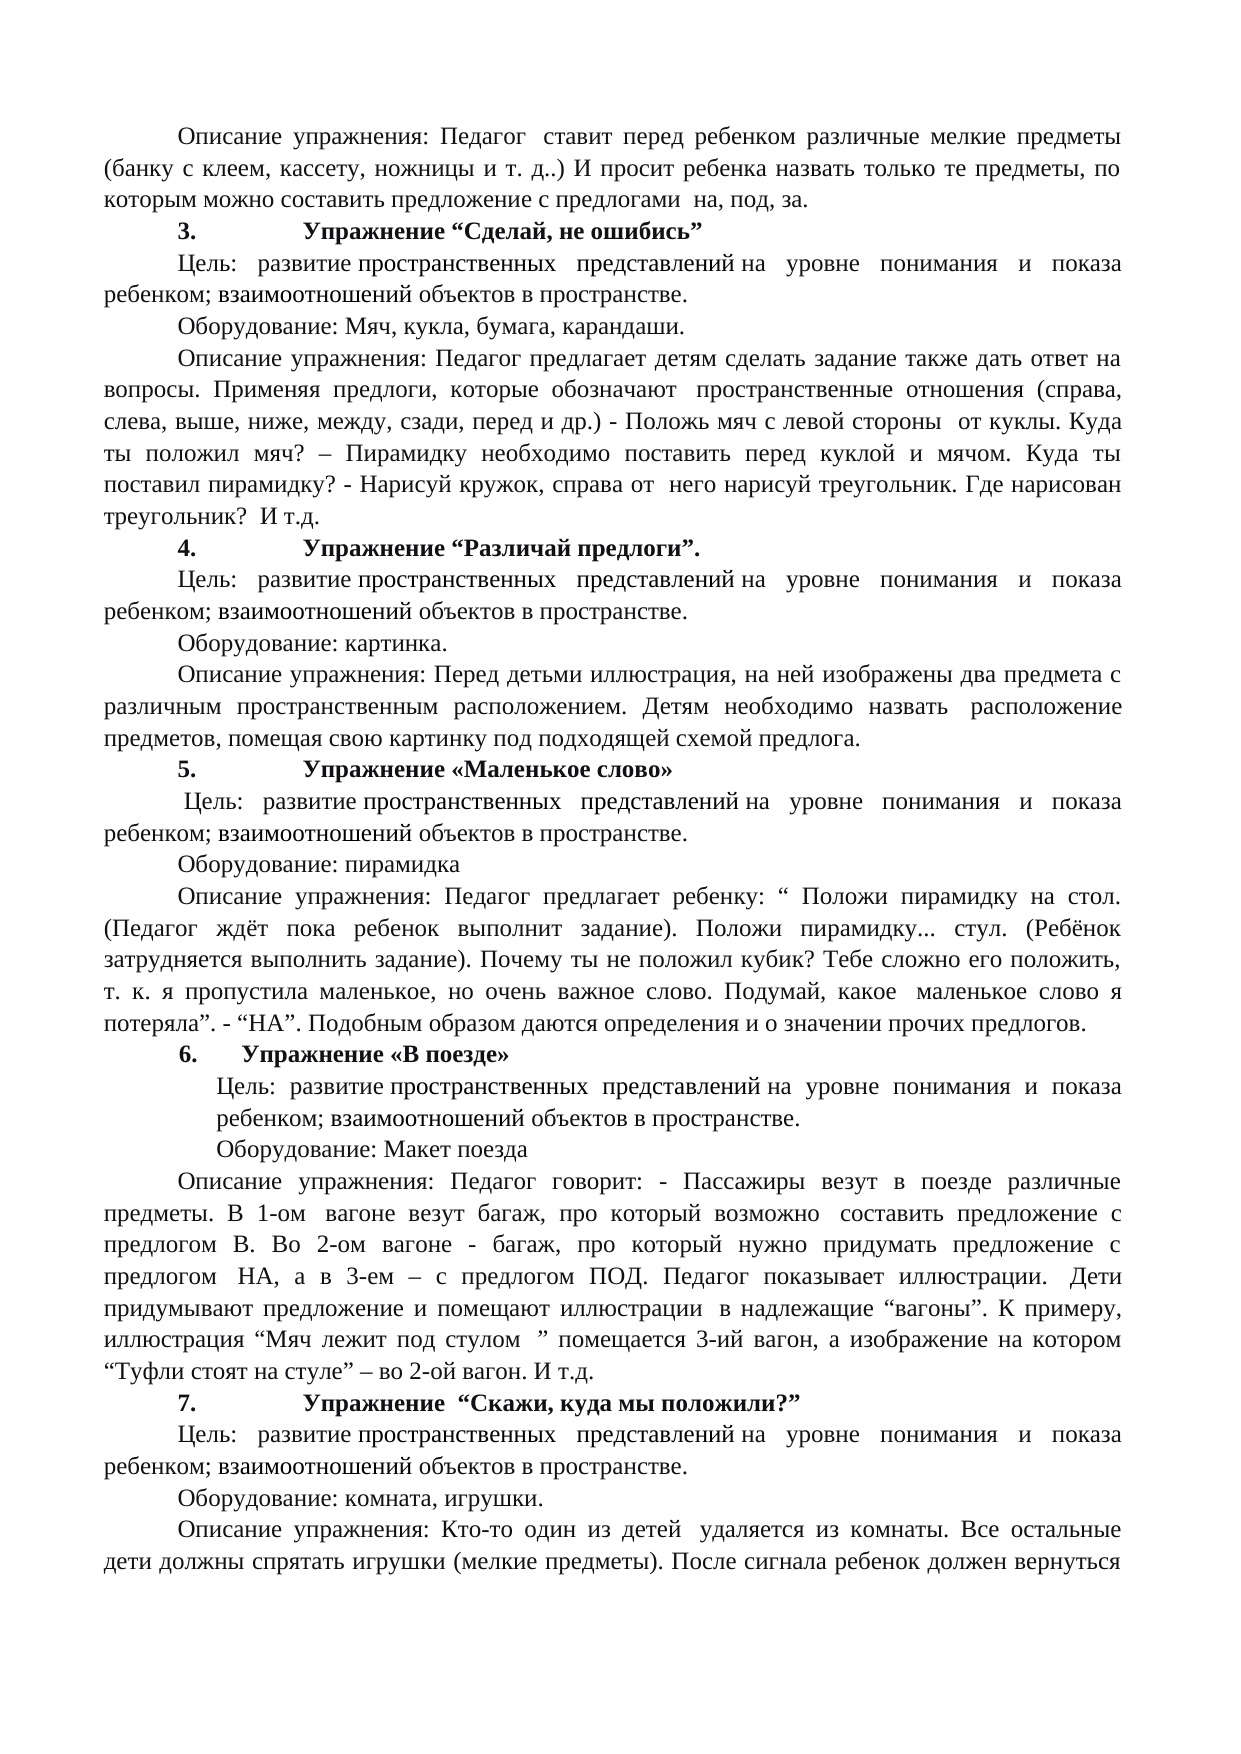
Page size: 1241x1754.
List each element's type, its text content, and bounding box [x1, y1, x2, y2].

text Описание упражнения: Педагог ставит перед ребенком различные мелкие предметы (банку с клеем, кассету, ножницы и т. д..) И просит ребенка назвать только те предметы, по которым можно составить предложение с предлогами на, под, за. [103, 118, 1122, 213]
text Цель: развитие пространственных представлений на уровне понимания и показа ребенком; взаимоотношений объектов в пространстве. [216, 1068, 1122, 1131]
text Описание упражнения: Педагог предлагает детям сделать задание также дать ответ на вопросы. Применяя предлоги, которые обозначают пространственные отношения (справа, слева, выше, ниже, между, сзади, перед и др.) - Положь мяч с левой стороны от куклы. Куда ты положил мяч? – Пирамидку необходимо поставить перед куклой и мячом. Куда ты поставил пирамидку? - Нарисуй кружок, справа от него нарисуй треугольник. Где нарисован треугольник? И т.д. [103, 340, 1122, 530]
text 3. Упражнение “Сделай, не ошибись” [103, 213, 1122, 245]
text Оборудование: картинка. [103, 625, 1122, 656]
text Цель: развитие пространственных представлений на уровне понимания и показа ребенком; взаимоотношений объектов в пространстве. [103, 245, 1122, 308]
text Цель: развитие пространственных представлений на уровне понимания и показа ребенком; взаимоотношений объектов в пространстве. [103, 1416, 1122, 1480]
text Оборудование: пирамидка [103, 846, 1122, 878]
text 4. Упражнение “Различай предлоги”. [103, 530, 1122, 561]
text 6. Упражнение «В поезде» [178, 1036, 1122, 1068]
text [103, 1511, 1122, 1575]
text 7. Упражнение “Скажи, куда мы положили?” [103, 1385, 1122, 1416]
text Описание упражнения: Перед детьми иллюстрация, на ней изображены два предмета с различным пространственным расположением. Детям необходимо назвать расположение предметов, помещая свою картинку под подходящей схемой предлога. [103, 656, 1122, 751]
text 5. Упражнение «Маленькое слово» [103, 751, 1122, 783]
text Описание упражнения: Педагог говорит: - Пассажиры везут в поезде различные предметы. В 1-ом вагоне везут багаж, про который возможно составить предложение с предлогом В. Во 2-ом вагоне - багаж, про который нужно придумать предложение с предлогом НА, а в 3-ем – с предлогом ПОД. Педагог показывает иллюстрации. Дети придумывают предложение и помещают иллюстрации в надлежащие “вагоны”. К примеру, иллюстрация “Мяч лежит под стулом ” помещается 3-ий вагон, а изображение на котором “Туфли стоят на стуле” – во 2-ой вагон. И т.д. [103, 1163, 1122, 1385]
text Цель: развитие пространственных представлений на уровне понимания и показа ребенком; взаимоотношений объектов в пространстве. [103, 561, 1122, 625]
text Цель: развитие пространственных представлений на уровне понимания и показа ребенком; взаимоотношений объектов в пространстве. [103, 783, 1122, 846]
text Описание упражнения: Педагог предлагает ребенку: “ Положи пирамидку на стол. (Педагог ждёт пока ребенок выполнит задание). Положи пирамидку... стул. (Ребёнок затрудняется выполнить задание). Почему ты не положил кубик? Тебе сложно его положить, т. к. я пропустила маленькое, но очень важное слово. Подумай, какое маленькое слово я потеряла”. - “НА”. Подобным образом даются определения и о значении прочих предлогов. [103, 878, 1122, 1036]
text Оборудование: комната, игрушки. [103, 1480, 1122, 1511]
text Оборудование: Макет поезда [216, 1131, 1122, 1163]
text Оборудование: Мяч, кукла, бумага, карандаши. [103, 308, 1122, 340]
